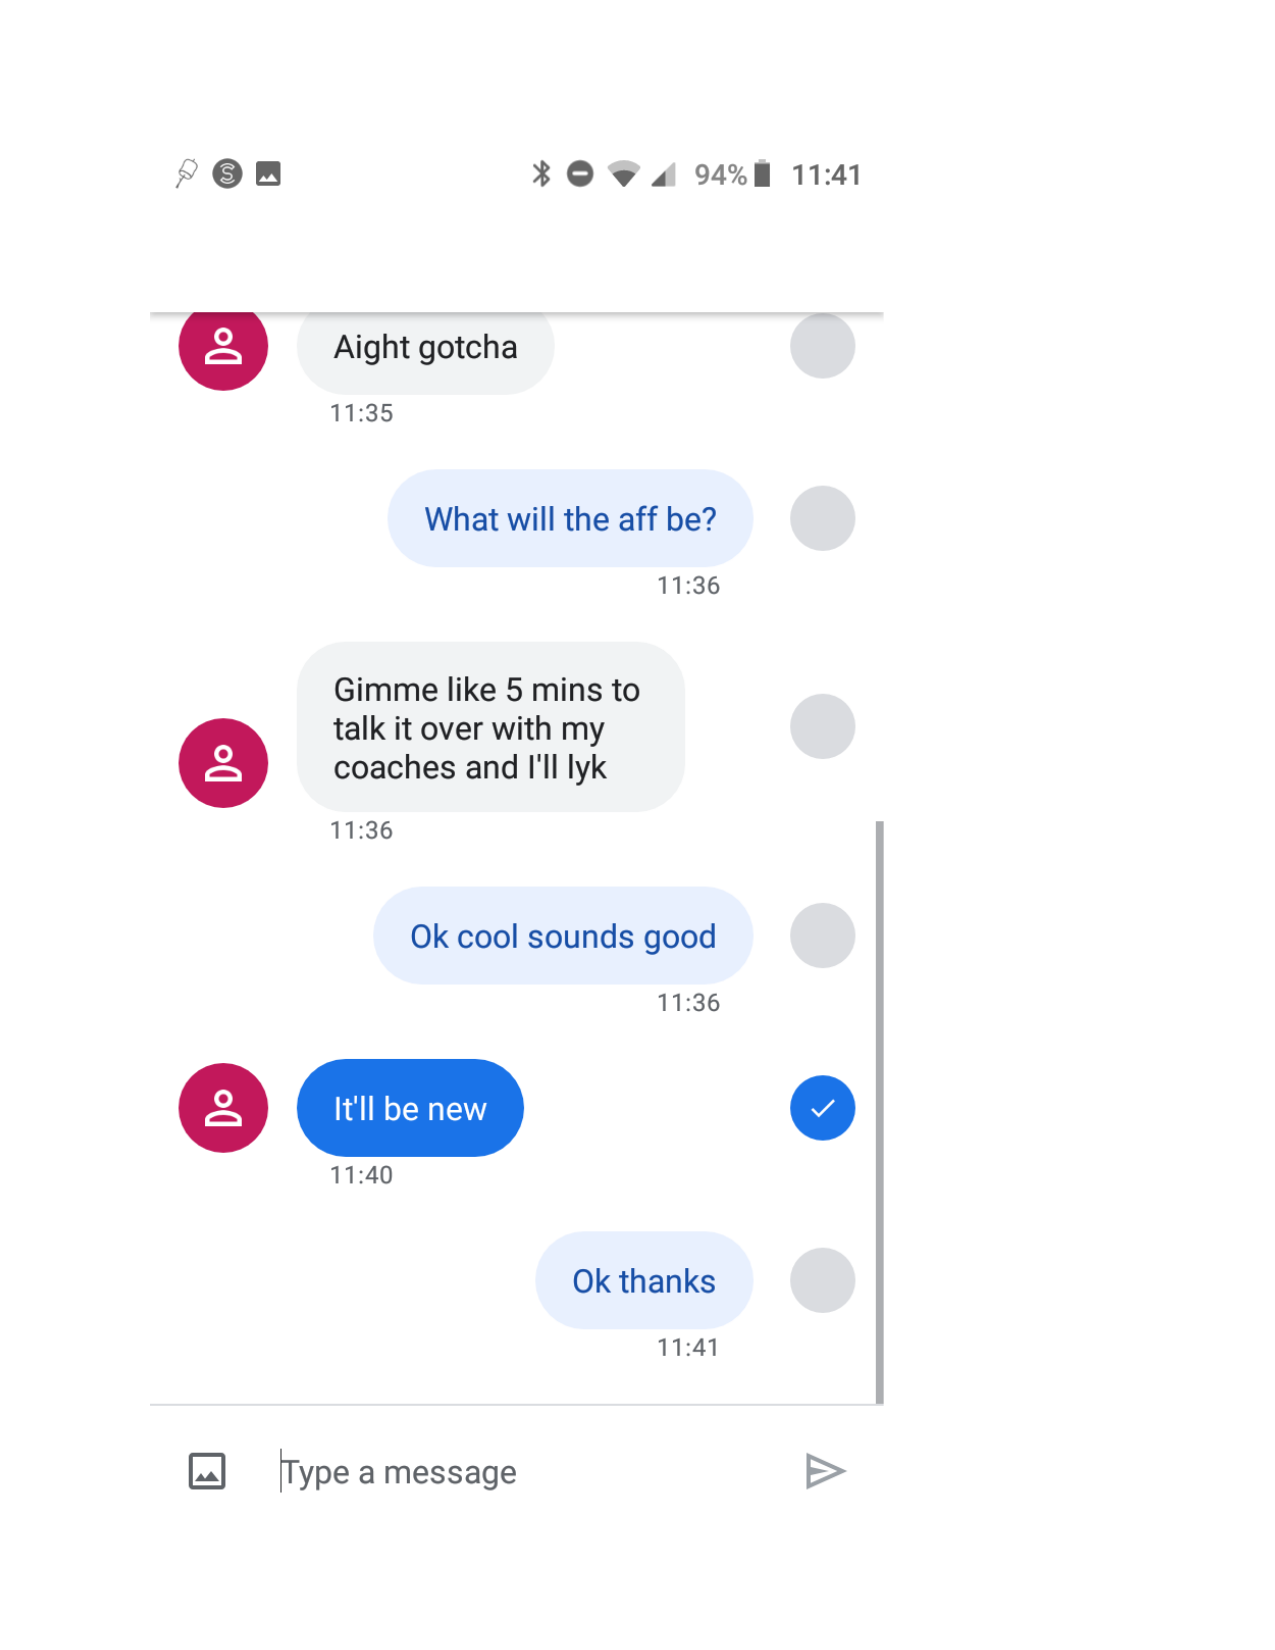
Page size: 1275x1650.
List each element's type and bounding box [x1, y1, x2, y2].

picture [150, 150, 884, 1501]
